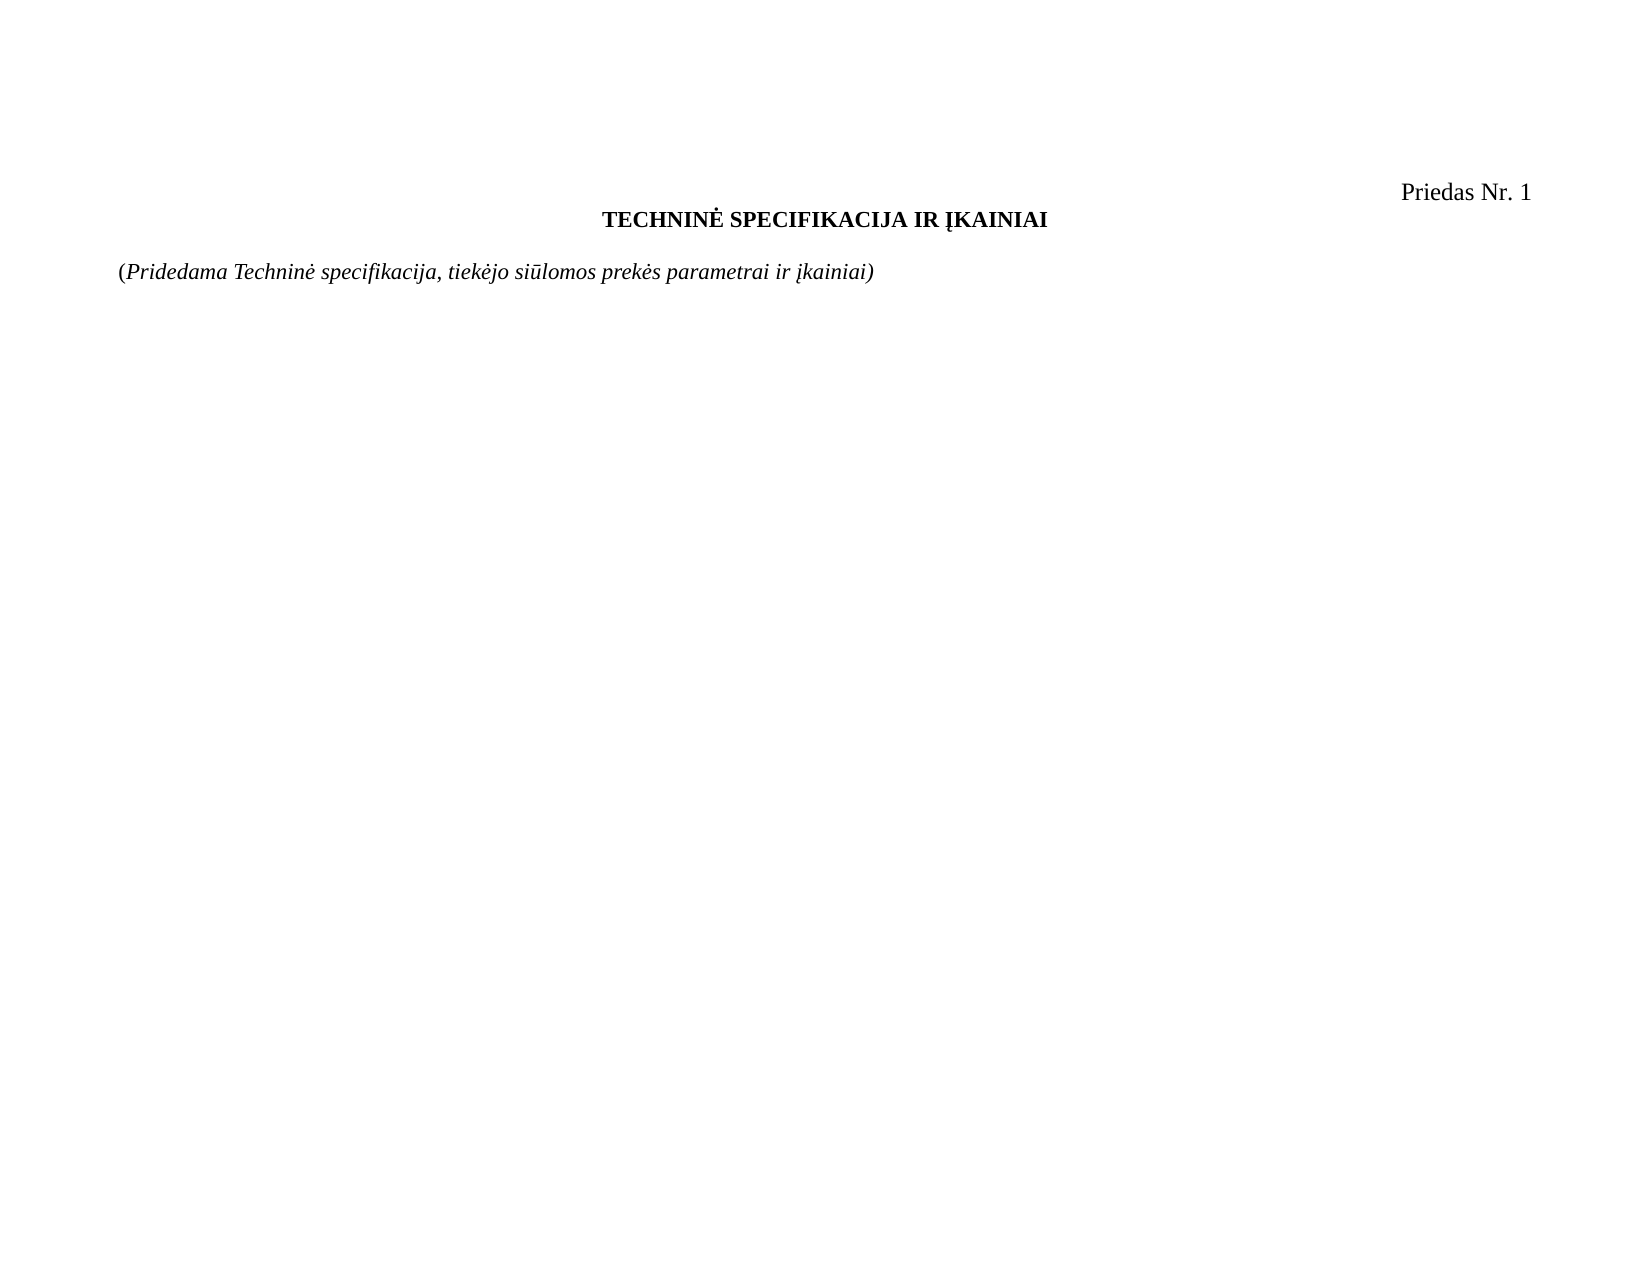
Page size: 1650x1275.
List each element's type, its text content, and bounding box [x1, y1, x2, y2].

text Priedas Nr. 1 [118, 177, 1532, 206]
text (Pridedama Techninė specifikacija, tiekėjo siūlomos prekės parametrai ir įkainiai) [118, 259, 1532, 285]
text TECHNINĖ SPECIFIKACIJA IR ĮKAINIAI [118, 206, 1532, 232]
